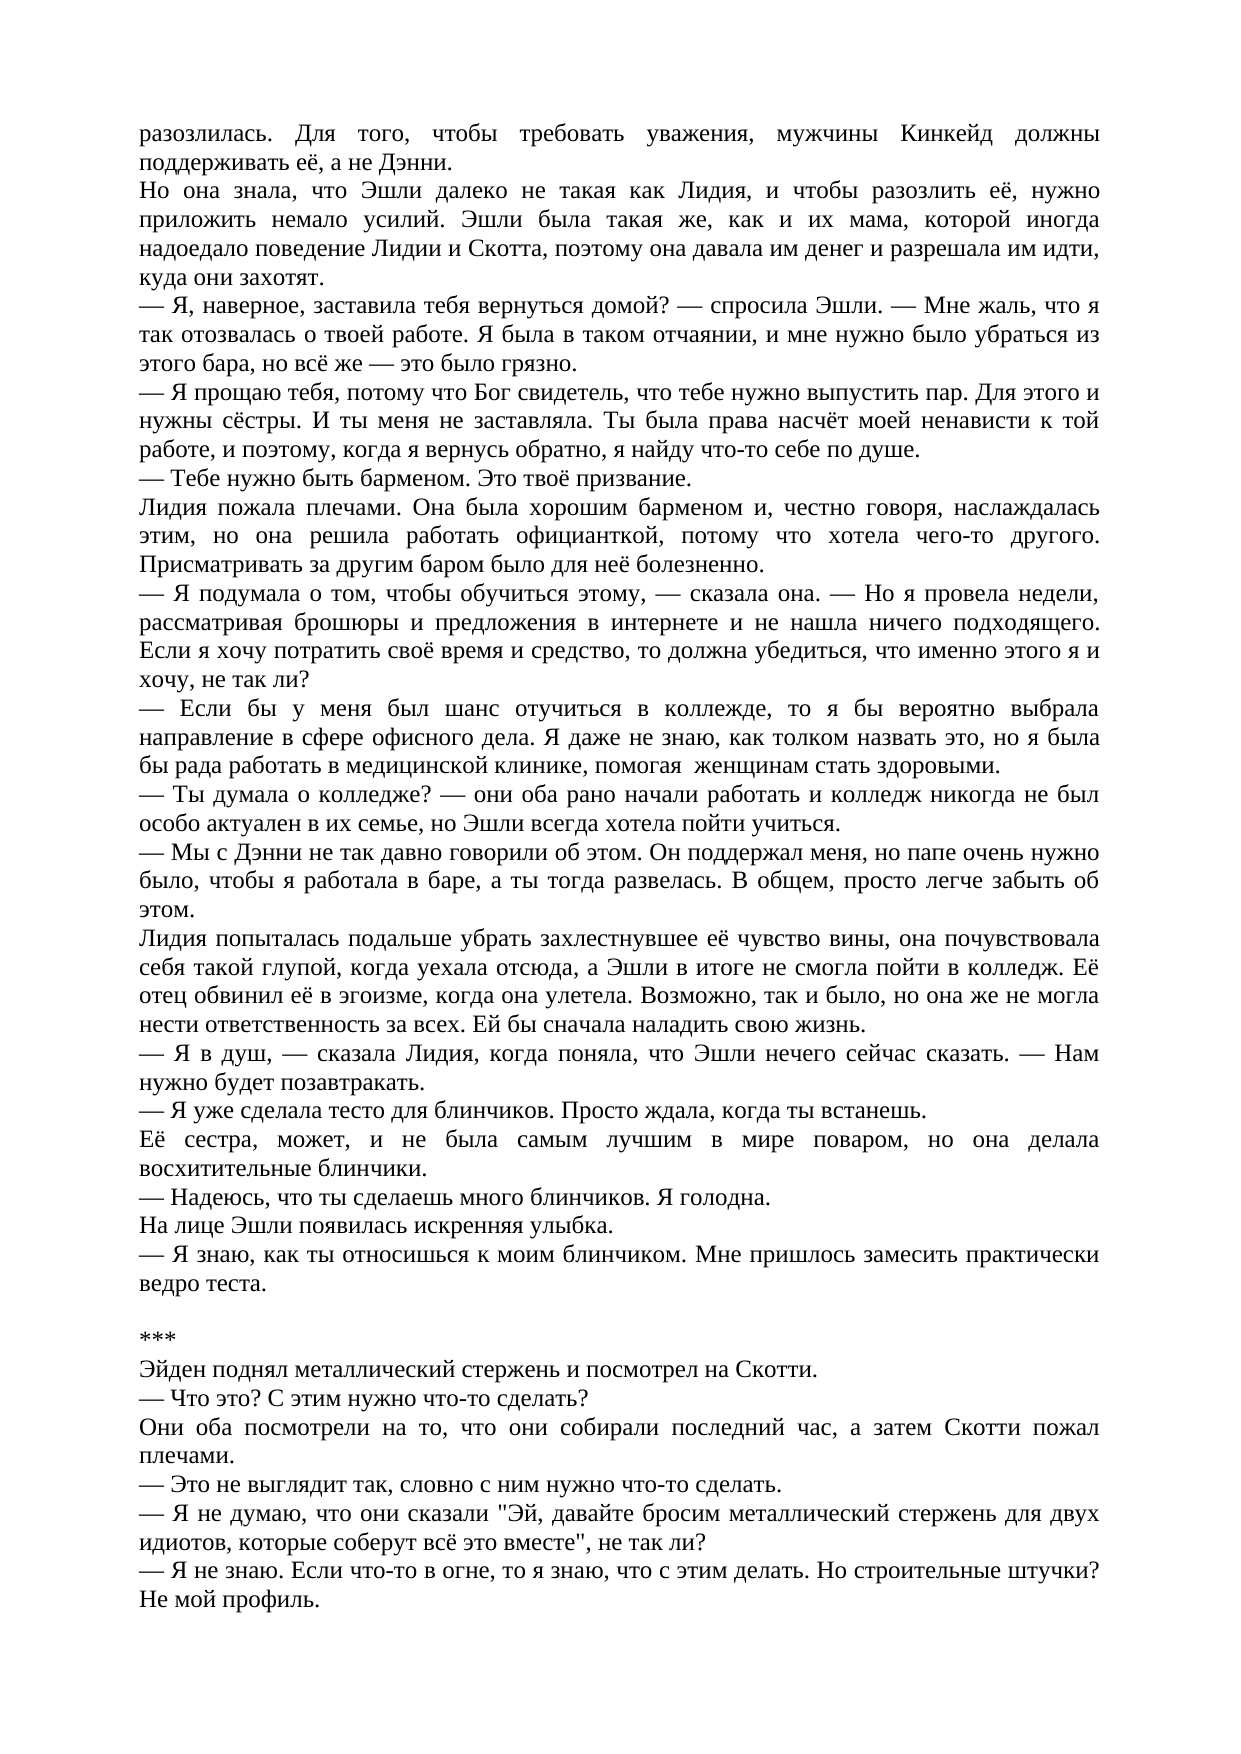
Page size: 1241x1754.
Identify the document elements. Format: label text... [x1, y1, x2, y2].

text — Я в душ, — сказала Лидия, когда поняла, что Эшли нечего сейчас сказать. — Нам нужно будет позавтракать. [139, 1038, 1101, 1096]
text На лице Эшли появилась искренняя улыбка. [139, 1211, 1101, 1239]
text — Надеюсь, что ты сделаешь много блинчиков. Я голодна. [139, 1182, 1101, 1211]
text Они оба посмотрели на то, что они собирали последний час, а затем Скотти пожал плечами. [139, 1412, 1101, 1469]
text — Я прощаю тебя, потому что Бог свидетель, что тебе нужно выпустить пар. Для этого и нужны сёстры. И ты меня не заставляла. Ты была права насчёт моей ненависти к той работе, и поэтому, когда я вернусь обратно, я найду что-то себе по душе. [139, 377, 1101, 463]
text *** [139, 1326, 1101, 1354]
text — Это не выглядит так, словно с ним нужно что-то сделать. [139, 1469, 1101, 1498]
text — Ты думала о колледже? — они оба рано начали работать и колледж никогда не был особо актуален в их семье, но Эшли всегда хотела пойти учиться. [139, 779, 1101, 837]
text — Мы с Дэнни не так давно говорили об этом. Он поддержал меня, но папе очень нужно было, чтобы я работала в баре, а ты тогда развелась. В общем, просто легче забыть об этом. [139, 837, 1101, 923]
text Лидия пожала плечами. Она была хорошим барменом и, честно говоря, наслаждалась этим, но она решила работать официанткой, потому что хотела чего-то другого. Присматривать за другим баром было для неё болезненно. [139, 492, 1101, 578]
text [139, 118, 1101, 176]
text Но она знала, что Эшли далеко не такая как Лидия, и чтобы разозлить её, нужно приложить немало усилий. Эшли была такая же, как и их мама, которой иногда надоедало поведение Лидии и Скотта, поэтому она давала им денег и разрешала им идти, куда они захотят. [139, 176, 1101, 291]
text — Я уже сделала тесто для блинчиков. Просто ждала, когда ты встанешь. [139, 1096, 1101, 1124]
text — Я не знаю. Если что-то в огне, то я знаю, что с этим делать. Но строительные штучки? Не мой профиль. [139, 1556, 1101, 1613]
text — Что это? С этим нужно что-то сделать? [139, 1383, 1101, 1412]
text Лидия попыталась подальше убрать захлестнувшее её чувство вины, она почувствовала себя такой глупой, когда уехала отсюда, а Эшли в итоге не смогла пойти в колледж. Её отец обвинил её в эгоизме, когда она улетела. Возможно, так и было, но она же не могла нести ответственность за всех. Ей бы сначала наладить свою жизнь. [139, 923, 1101, 1038]
text — Тебе нужно быть барменом. Это твоё призвание. [139, 463, 1101, 492]
text Её сестра, может, и не была самым лучшим в мире поваром, но она делала восхитительные блинчики. [139, 1124, 1101, 1182]
text — Я знаю, как ты относишься к моим блинчиком. Мне пришлось замесить практически ведро теста. [139, 1239, 1101, 1297]
text — Я подумала о том, чтобы обучиться этому, — сказала она. — Но я провела недели, рассматривая брошюры и предложения в интернете и не нашла ничего подходящего. Если я хочу потратить своё время и средство, то должна убедиться, что именно этого я и хочу, не так ли? [139, 578, 1101, 693]
text — Я не думаю, что они сказали "Эй, давайте бросим металлический стержень для двух идиотов, которые соберут всё это вместе", не так ли? [139, 1498, 1101, 1556]
text — Я, наверное, заставила тебя вернуться домой? — спросила Эшли. — Мне жаль, что я так отозвалась о твоей работе. Я была в таком отчаянии, и мне нужно было убраться из этого бара, но всё же — это было грязно. [139, 291, 1101, 377]
text Эйден поднял металлический стержень и посмотрел на Скотти. [139, 1354, 1101, 1383]
text — Если бы у меня был шанс отучиться в коллежде, то я бы вероятно выбрала направление в сфере офисного дела. Я даже не знаю, как толком назвать это, но я была бы рада работать в медицинской клинике, помогая женщинам стать здоровыми. [139, 693, 1101, 779]
